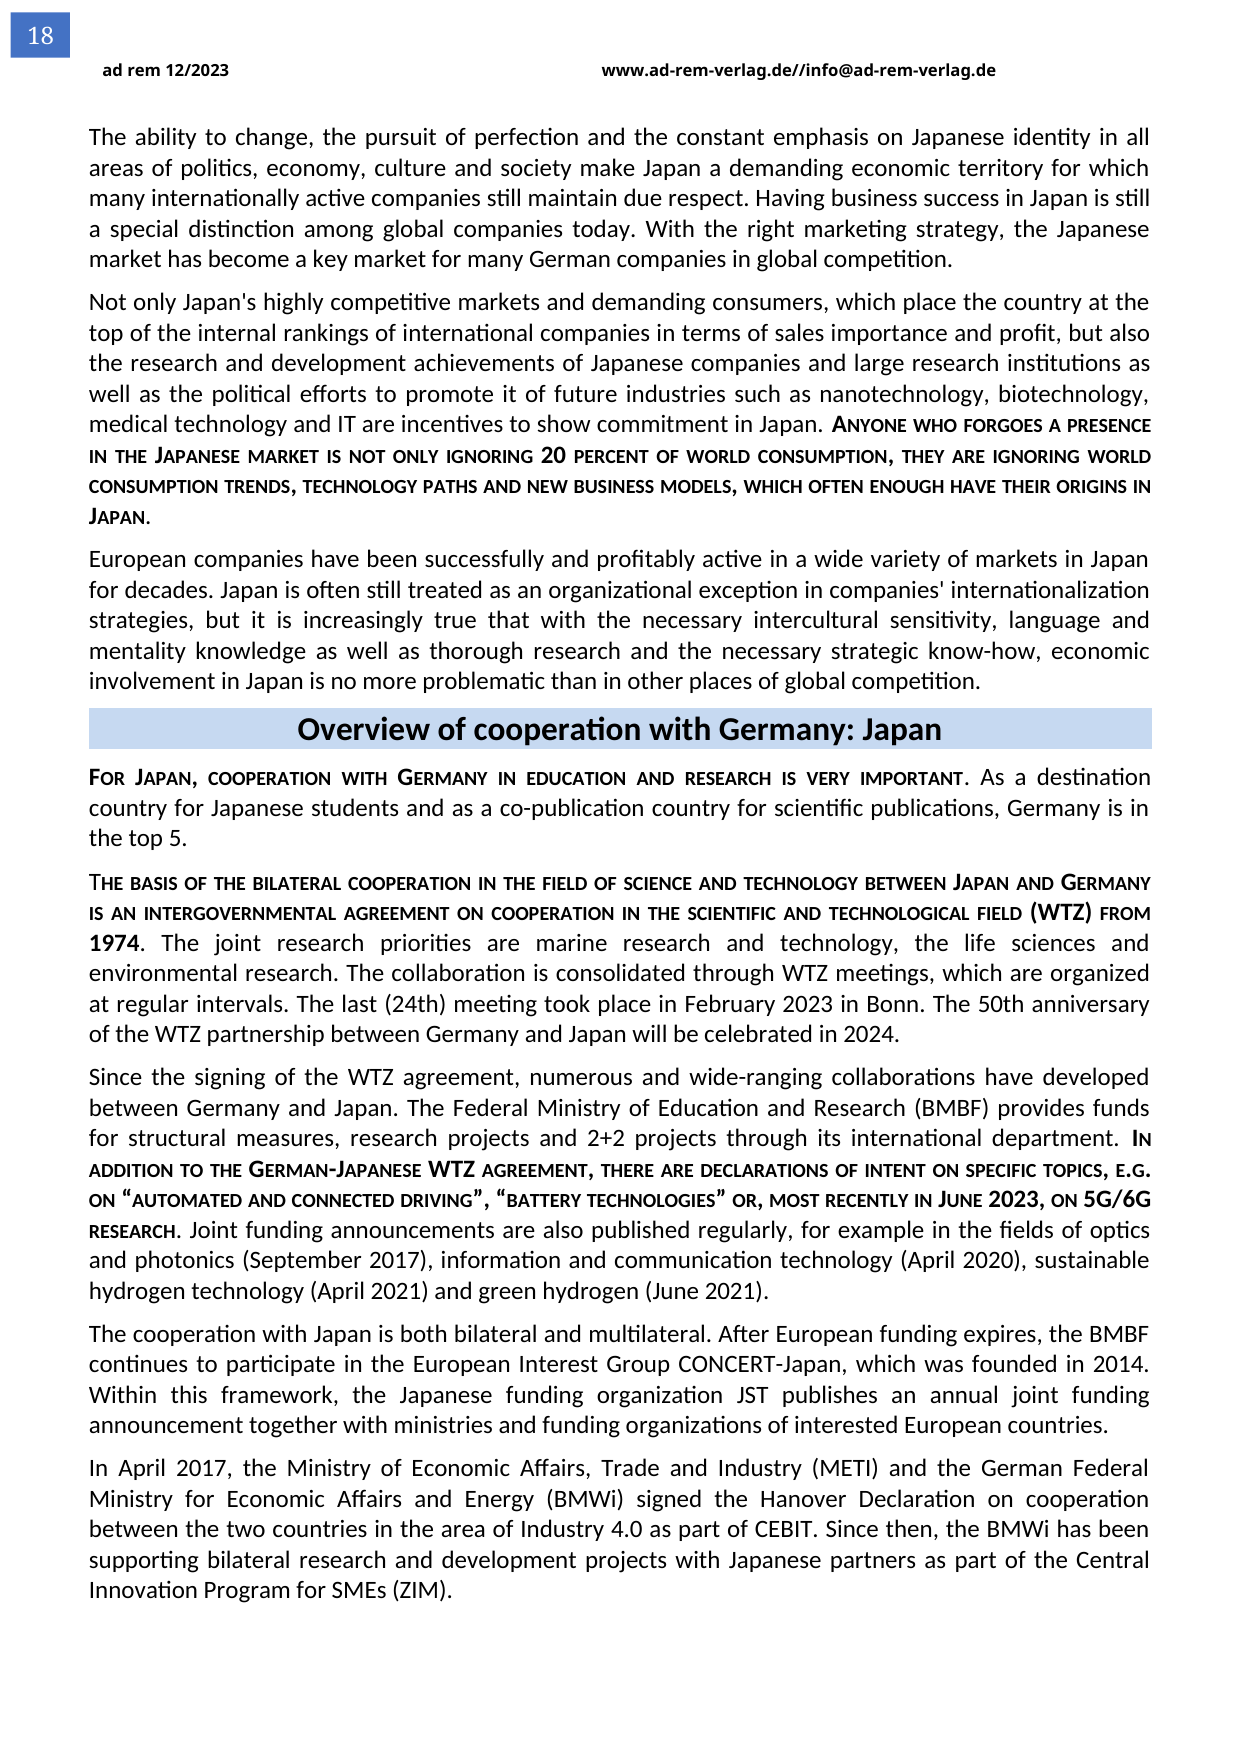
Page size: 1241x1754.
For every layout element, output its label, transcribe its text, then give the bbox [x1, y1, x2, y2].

text Not only Japan's highly competitive markets and demanding consumers, which place the country at the top of the internal rankings of international companies in terms of sales importance and profit, but also the research and development achievements of Japanese companies and large research institutions as well as the political efforts to promote it of future industries such as nanotechnology, biotechnology, medical technology and IT are incentives to show commitment in Japan. Anyone who forgoes a presence in the Japanese market is not only ignoring 20 percent of world consumption, they are ignoring world consumption trends, technology paths and new business models, which often enough have their origins in Japan. [89, 287, 1152, 531]
text The ability to change, the pursuit of perfection and the constant emphasis on Japanese identity in all areas of politics, economy, culture and society make Japan a demanding economic territory for which many internationally active companies still maintain due respect. Having business success in Japan is still a special distinction among global companies today. With the right marketing strategy, the Japanese market has become a key market for many German companies in global competition. [89, 121, 1152, 274]
text In April 2017, the Ministry of Economic Affairs, Trade and Industry (METI) and the German Federal Ministry for Economic Affairs and Energy (BMWi) signed the Hanover Declaration on cooperation between the two countries in the area of Industry 4.0 as part of CEBIT. Since then, the BMWi has been supporting bilateral research and development projects with Japanese partners as part of the Central Innovation Program for SMEs (ZIM). [89, 1452, 1152, 1605]
text European companies have been successfully and profitably active in a wide variety of markets in Japan for decades. Japan is often still treated as an organizational exception in companies' internationalization strategies, but it is increasingly true that with the necessary intercultural sensitivity, language and mentality knowledge as well as thorough research and the necessary strategic know-how, economic involvement in Japan is no more problematic than in other places of global competition. [89, 543, 1152, 696]
text Overview of cooperation with Germany: Japan [89, 708, 1152, 749]
text For Japan, cooperation with Germany in education and research is very important. As a destination country for Japanese students and as a co-publication country for scientific publications, Germany is in the top 5. [89, 762, 1152, 853]
text Since the signing of the WTZ agreement, numerous and wide-ranging collaborations have developed between Germany and Japan. The Federal Ministry of Education and Research (BMBF) provides funds for structural measures, research projects and 2+2 projects through its international department. In addition to the German-Japanese WTZ agreement, there are declarations of intent on specific topics, e.g. on “automated and connected driving”, “battery technologies” or, most recently in June 2023, on 5G/6G research. Joint funding announcements are also published regularly, for example in the fields of optics and photonics (September 2017), information and communication technology (April 2020), sustainable hydrogen technology (April 2021) and green hydrogen (June 2021). [89, 1061, 1152, 1305]
text The basis of the bilateral cooperation in the field of science and technology between Japan and Germany is an intergovernmental agreement on cooperation in the scientific and technological field (WTZ) from 1974. The joint research priorities are marine research and technology, the life sciences and environmental research. The collaboration is consolidated through WTZ meetings, which are organized at regular intervals. The last (24th) meeting took place in February 2023 in Bonn. The 50th anniversary of the WTZ partnership between Germany and Japan will be celebrated in 2024. [89, 866, 1152, 1049]
text The cooperation with Japan is both bilateral and multilateral. After European funding expires, the BMBF continues to participate in the European Interest Group CONCERT-Japan, which was founded in 2014. Within this framework, the Japanese funding organization JST publishes an annual joint funding announcement together with ministries and funding organizations of interested European countries. [89, 1318, 1152, 1440]
